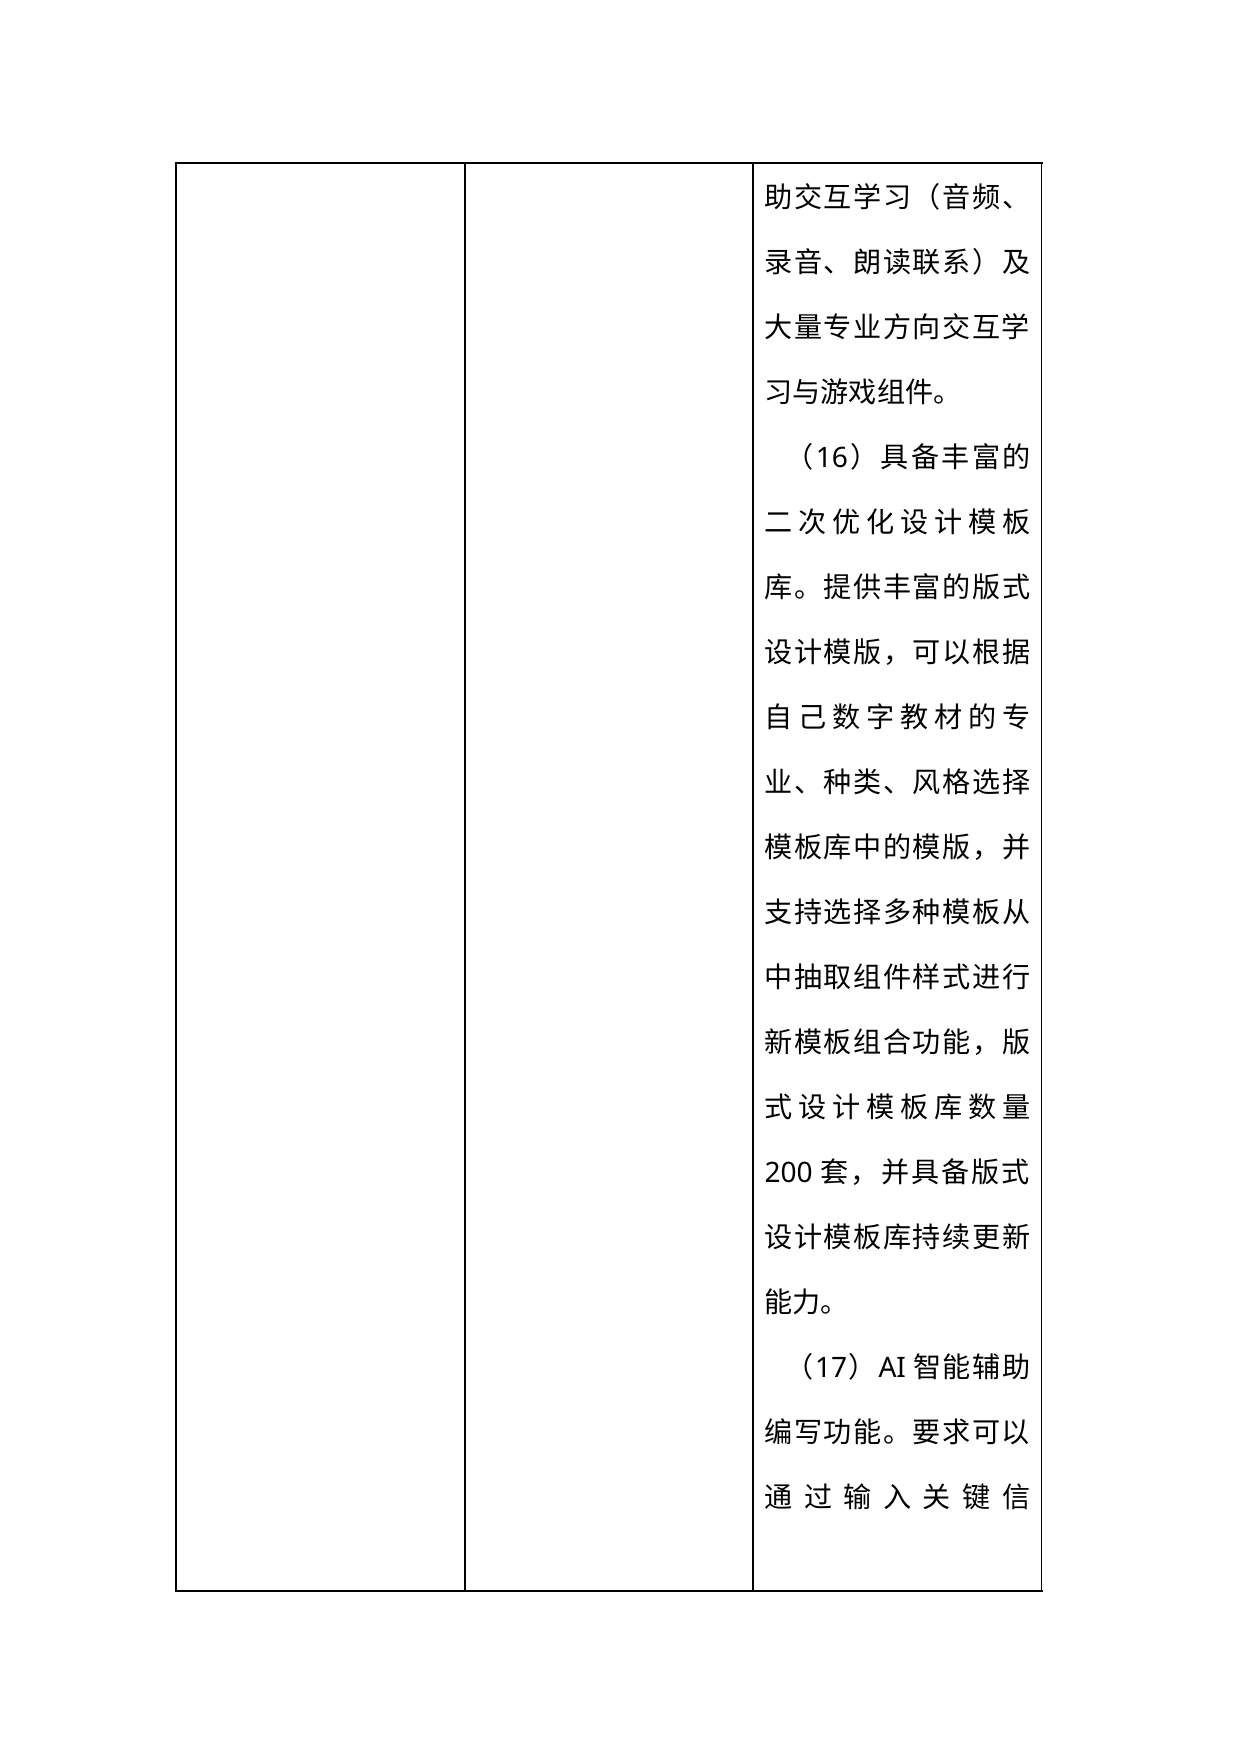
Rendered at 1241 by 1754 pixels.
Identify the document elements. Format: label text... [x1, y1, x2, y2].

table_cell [754, 164, 1041, 1590]
table_cell [466, 164, 752, 1590]
table_cell 1 [177, 164, 464, 1590]
